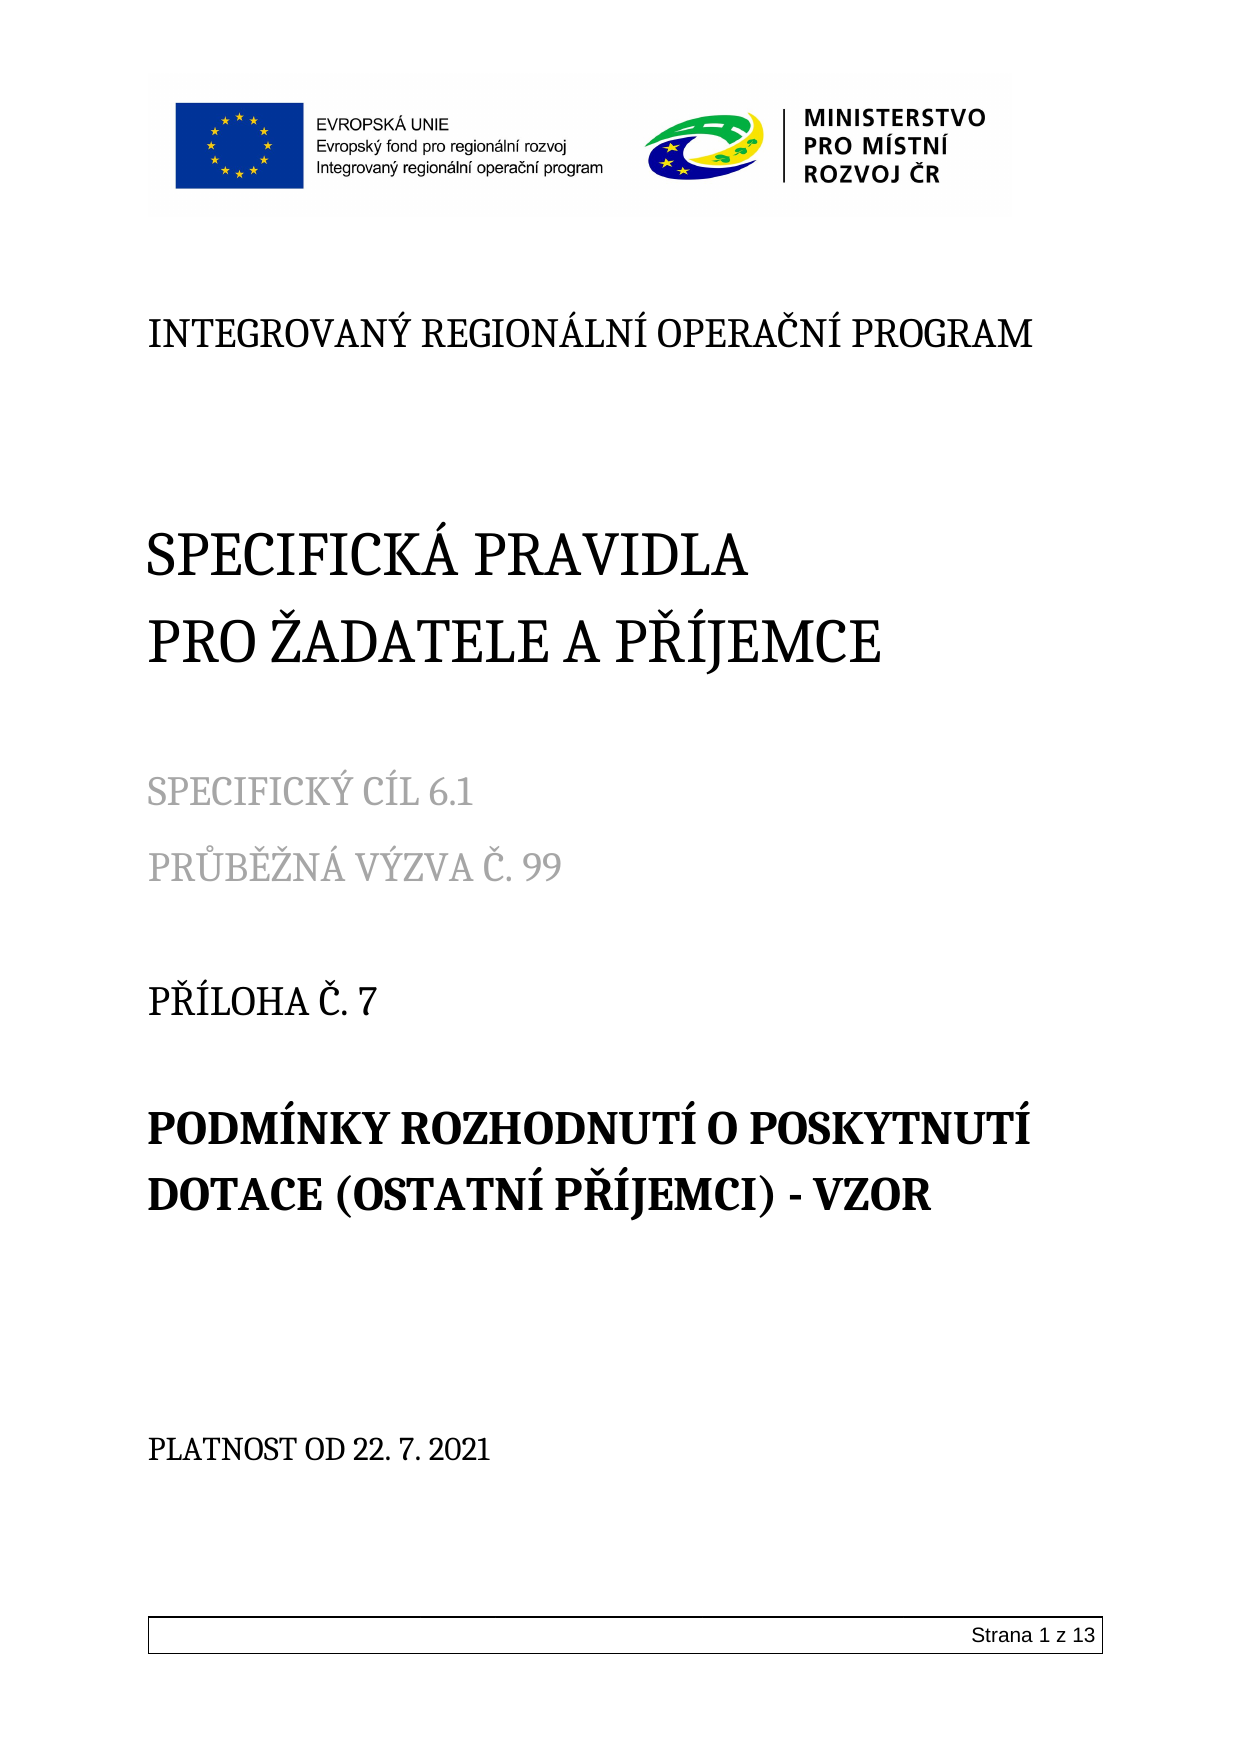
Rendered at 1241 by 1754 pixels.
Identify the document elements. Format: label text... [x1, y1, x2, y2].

text PRO ŽADATELE A PŘÍJEMCE [148, 606, 1092, 678]
picture [147, 73, 1013, 217]
text SPECIFICKÁ PRAVIDLA [148, 519, 1092, 591]
text Podmínky Rozhodnutí o poskytnutí dotace (ostatní příjemci) - vzor [148, 1101, 1092, 1222]
text pLATNOST OD 22. 7. 2021 [148, 1431, 1092, 1469]
text INTEGROVANÝ REGIONÁLNÍ OPERAČNÍ PROGRAM [148, 310, 1092, 358]
text SPECIFICKÝ CÍL 6.1 [148, 768, 1092, 816]
text PŘÍLOHA Č. 7 [148, 977, 1092, 1025]
text průběžná výzva č. 99 [148, 844, 1092, 892]
